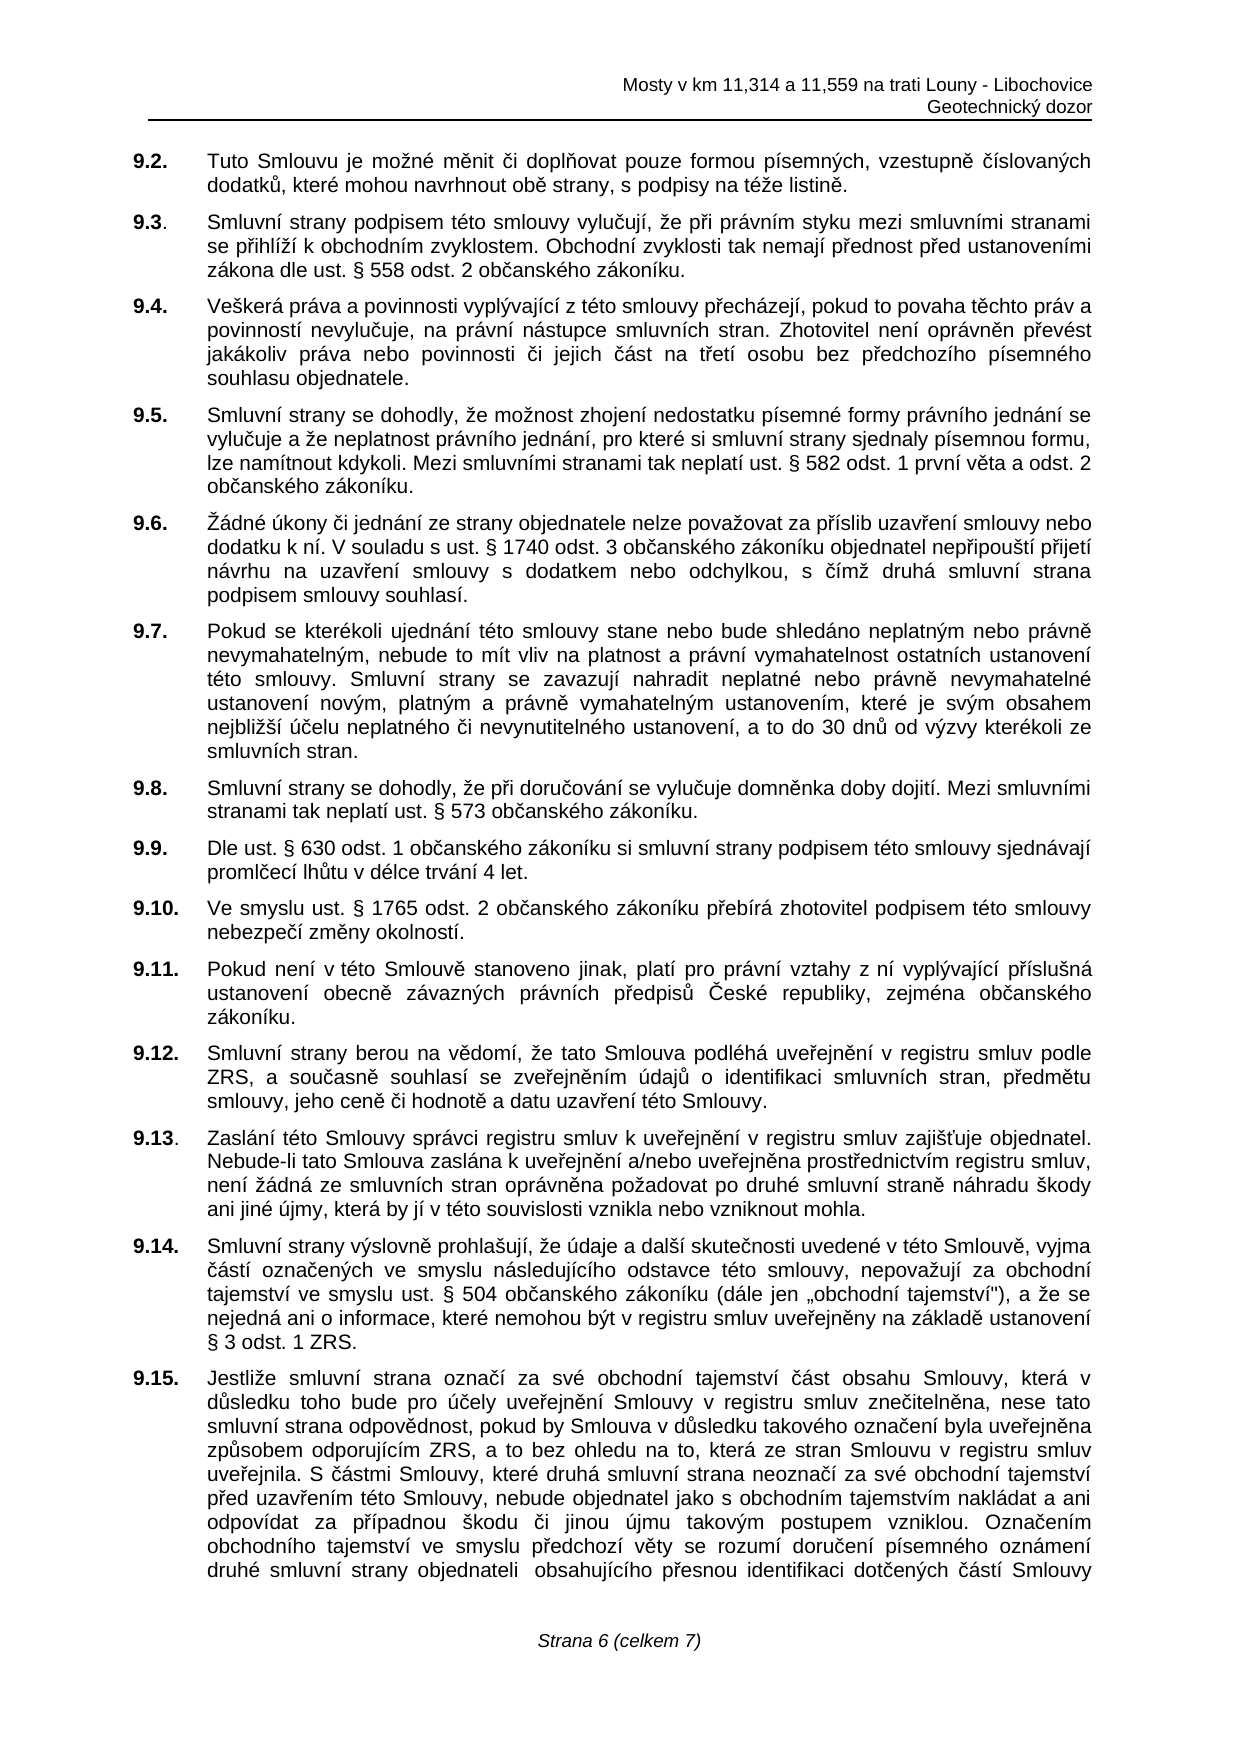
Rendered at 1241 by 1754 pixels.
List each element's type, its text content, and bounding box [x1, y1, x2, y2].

text 9.6. Žádné úkony či jednání ze strany objednatele nelze považovat za příslib uzavření smlouvy nebo dodatku k ní. V souladu s ust. § 1740 odst. 3 občanského zákoníku objednatel nepřipouští přijetí návrhu na uzavření smlouvy s dodatkem nebo odchylkou, s čímž druhá smluvní strana podpisem smlouvy souhlasí. [133, 511, 1092, 607]
text 9.7. Pokud se kterékoli ujednání této smlouvy stane nebo bude shledáno neplatným nebo právně nevymahatelným, nebude to mít vliv na platnost a právní vymahatelnost ostatních ustanovení této smlouvy. Smluvní strany se zavazují nahradit neplatné nebo právně nevymahatelné ustanovení novým, platným a právně vymahatelným ustanovením, které je svým obsahem nejbližší účelu neplatného či nevynutitelného ustanovení, a to do 30 dnů od výzvy kterékoli ze smluvních stran. [133, 619, 1092, 763]
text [133, 1366, 1092, 1582]
text 9.13. Zaslání této Smlouvy správci registru smluv k uveřejnění v registru smluv zajišťuje objednatel. Nebude-li tato Smlouva zaslána k uveřejnění a/nebo uveřejněna prostřednictvím registru smluv, není žádná ze smluvních stran oprávněna požadovat po druhé smluvní straně náhradu škody ani jiné újmy, která by jí v této souvislosti vznikla nebo vzniknout mohla. [133, 1125, 1092, 1221]
text 9.8. Smluvní strany se dohodly, že při doručování se vylučuje domněnka doby dojití. Mezi smluvními stranami tak neplatí ust. § 573 občanského zákoníku. [133, 775, 1092, 823]
text 9.2. Tuto Smlouvu je možné měnit či doplňovat pouze formou písemných, vzestupně číslovaných dodatků, které mohou navrhnout obě strany, s podpisy na téže listině. [133, 149, 1092, 197]
text 9.11. Pokud není v této Smlouvě stanoveno jinak, platí pro právní vztahy z ní vyplývající příslušná ustanovení obecně závazných právních předpisů České republiky, zejména občanského zákoníku. [133, 957, 1092, 1028]
text 9.14. Smluvní strany výslovně prohlašují, že údaje a další skutečnosti uvedené v této Smlouvě, vyjma částí označených ve smyslu následujícího odstavce této smlouvy, nepovažují za obchodní tajemství ve smyslu ust. § 504 občanského zákoníku (dále jen „obchodní tajemství"), a že se nejedná ani o informace, které nemohou být v registru smluv uveřejněny na základě ustanovení § 3 odst. 1 ZRS. [133, 1234, 1092, 1353]
text 9.9. Dle ust. § 630 odst. 1 občanského zákoníku si smluvní strany podpisem této smlouvy sjednávají promlčecí lhůtu v délce trvání 4 let. [133, 836, 1092, 884]
text 9.3. Smluvní strany podpisem této smlouvy vylučují, že při právním styku mezi smluvními stranami se přihlíží k obchodním zvyklostem. Obchodní zvyklosti tak nemají přednost před ustanoveními zákona dle ust. § 558 odst. 2 občanského zákoníku. [133, 210, 1092, 282]
text 9.10. Ve smyslu ust. § 1765 odst. 2 občanského zákoníku přebírá zhotovitel podpisem této smlouvy nebezpečí změny okolností. [133, 896, 1092, 944]
text 9.5. Smluvní strany se dohodly, že možnost zhojení nedostatku písemné formy právního jednání se vylučuje a že neplatnost právního jednání, pro které si smluvní strany sjednaly písemnou formu, lze namítnout kdykoli. Mezi smluvními stranami tak neplatí ust. § 582 odst. 1 první věta a odst. 2 občanského zákoníku. [133, 402, 1092, 498]
text 9.12. Smluvní strany berou na vědomí, že tato Smlouva podléhá uveřejnění v registru smluv podle ZRS, a současně souhlasí se zveřejněním údajů o identifikaci smluvních stran, předmětu smlouvy, jeho ceně či hodnotě a datu uzavření této Smlouvy. [133, 1041, 1092, 1113]
text 9.4. Veškerá práva a povinnosti vyplývající z této smlouvy přecházejí, pokud to povaha těchto práv a povinností nevylučuje, na právní nástupce smluvních stran. Zhotovitel není oprávněn převést jakákoliv práva nebo povinnosti či jejich část na třetí osobu bez předchozího písemného souhlasu objednatele. [133, 294, 1092, 390]
